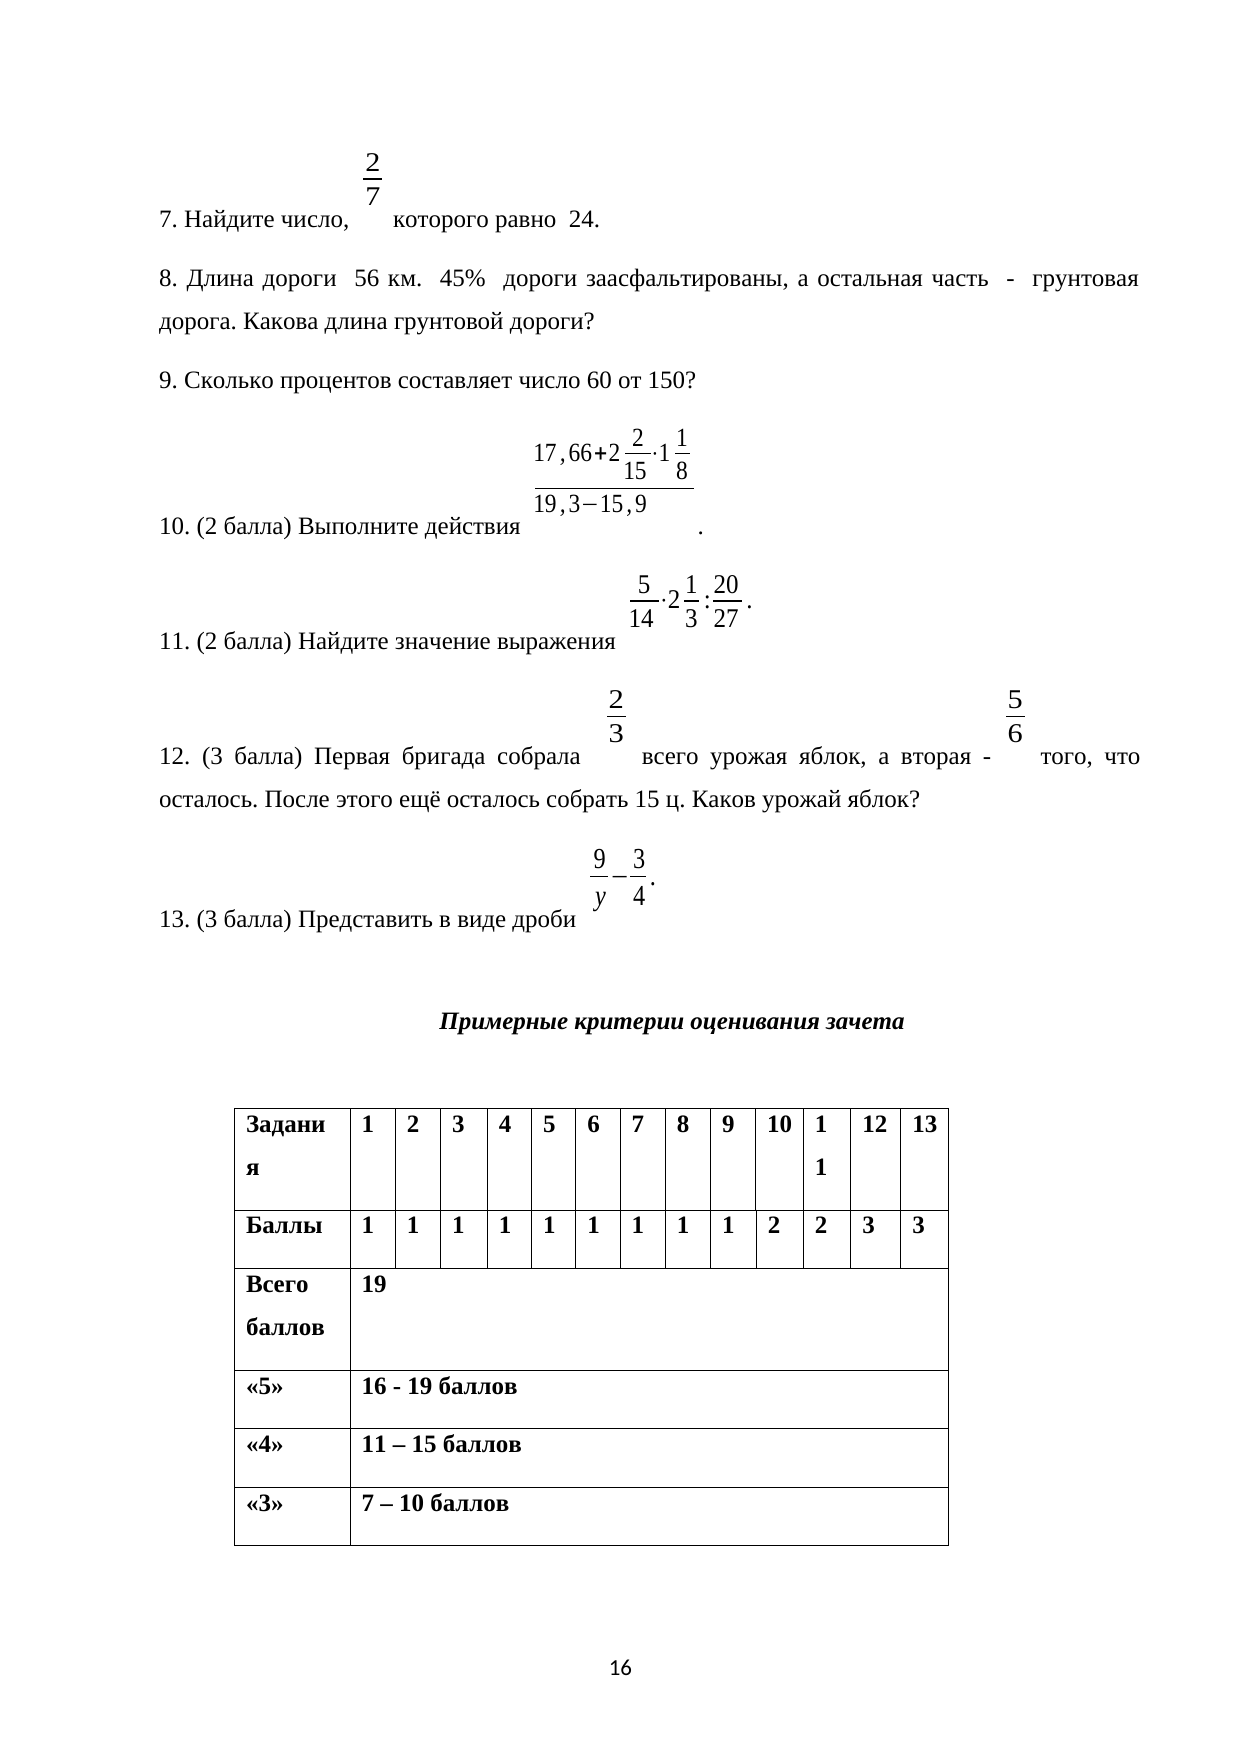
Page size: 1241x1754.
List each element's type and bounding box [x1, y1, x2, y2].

table_cell [148, 148, 1152, 1606]
